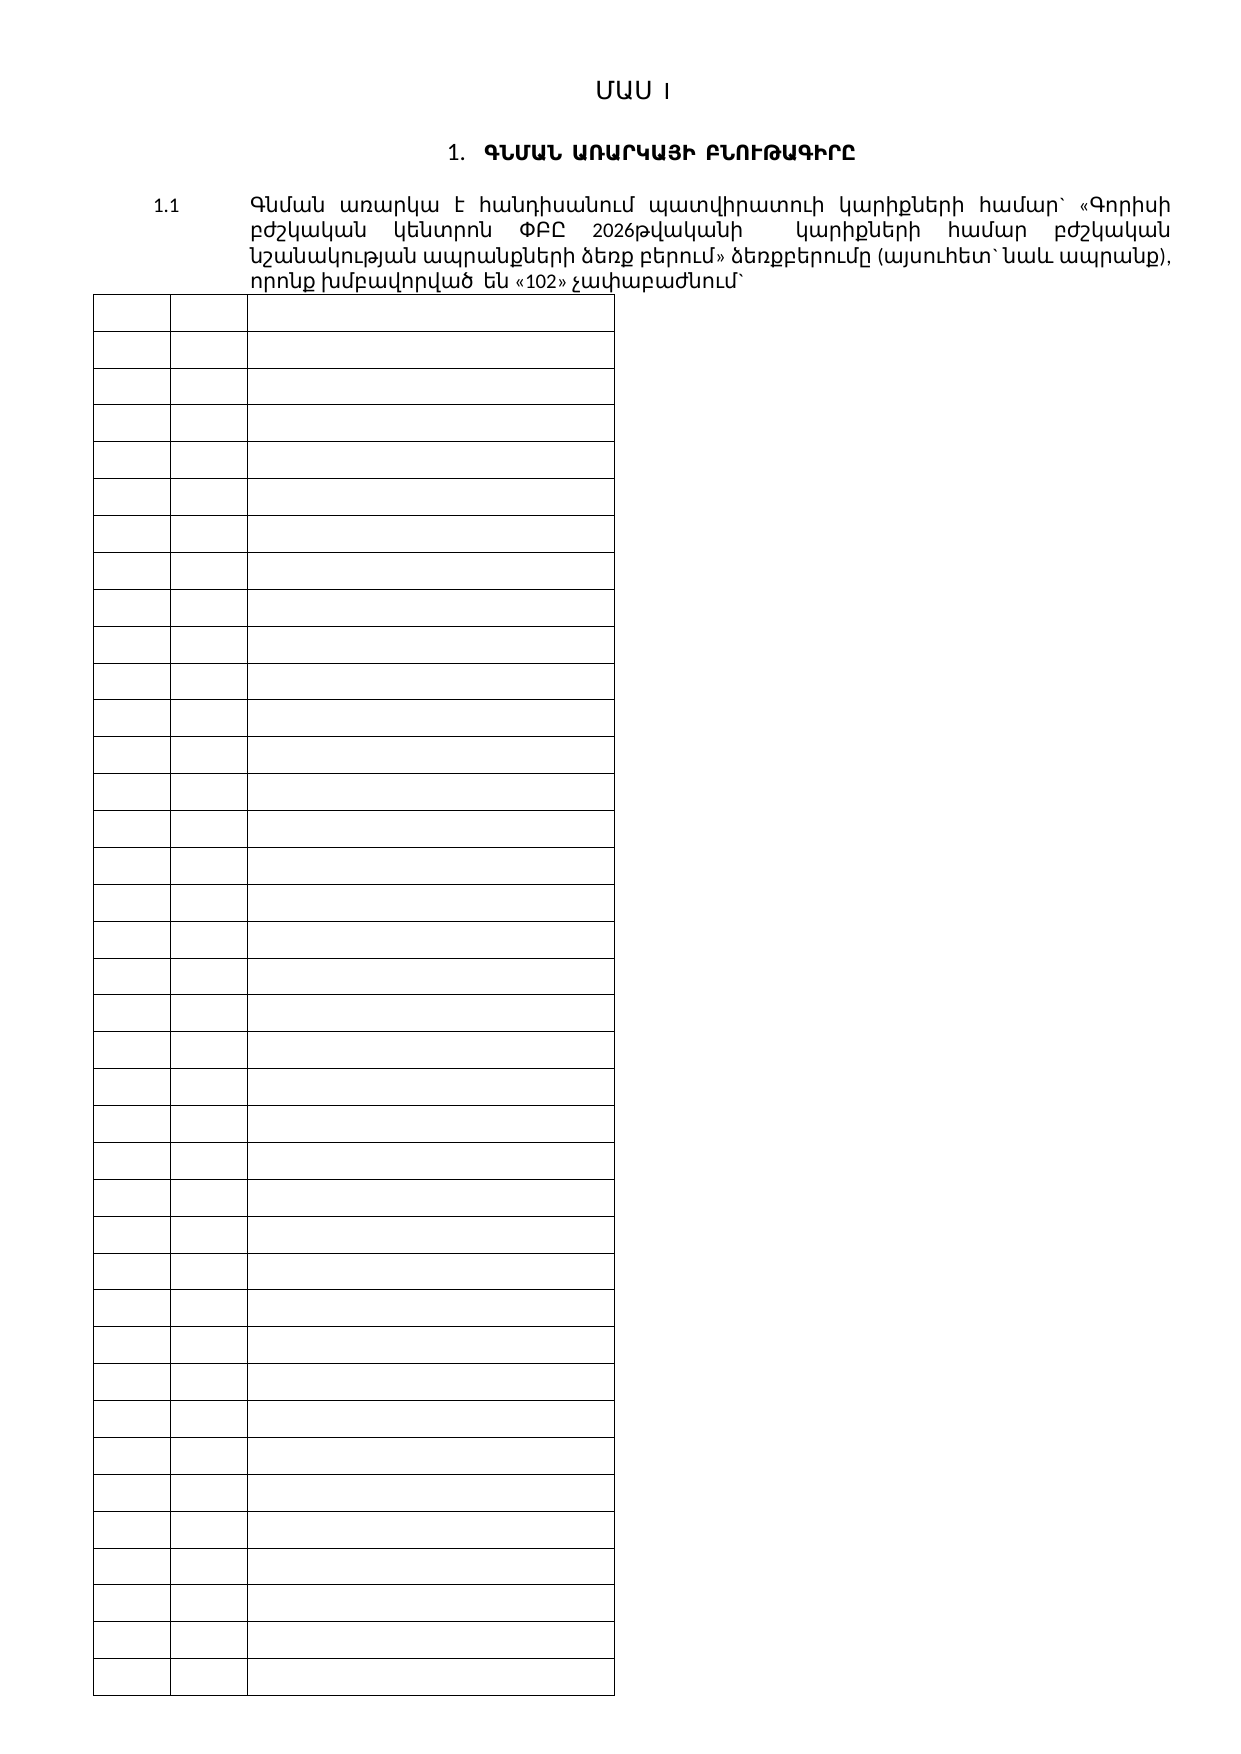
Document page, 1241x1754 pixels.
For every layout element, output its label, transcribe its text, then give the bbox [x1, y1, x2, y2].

list ԳՆՄԱՆ ԱՌԱՐԿԱՅԻ ԲՆՈՒԹԱԳԻՐԸ [131, 136, 1171, 167]
text ՄԱՍ I [94, 75, 1171, 106]
subtitle Գնման առարկա է հանդիսանում պատվիրատուի կարիքների համար` «Գորիսի բժշկական կենտրոն ՓԲԸ 2026թվականի կարիքների համար բժշկական նշանակության ապրանքների ձեռք բերում» ձեռքբերումը (այսուհետ` նաև ապրանք), որոնք խմբավորված են «102» չափաբաժնում` [153, 192, 1171, 294]
